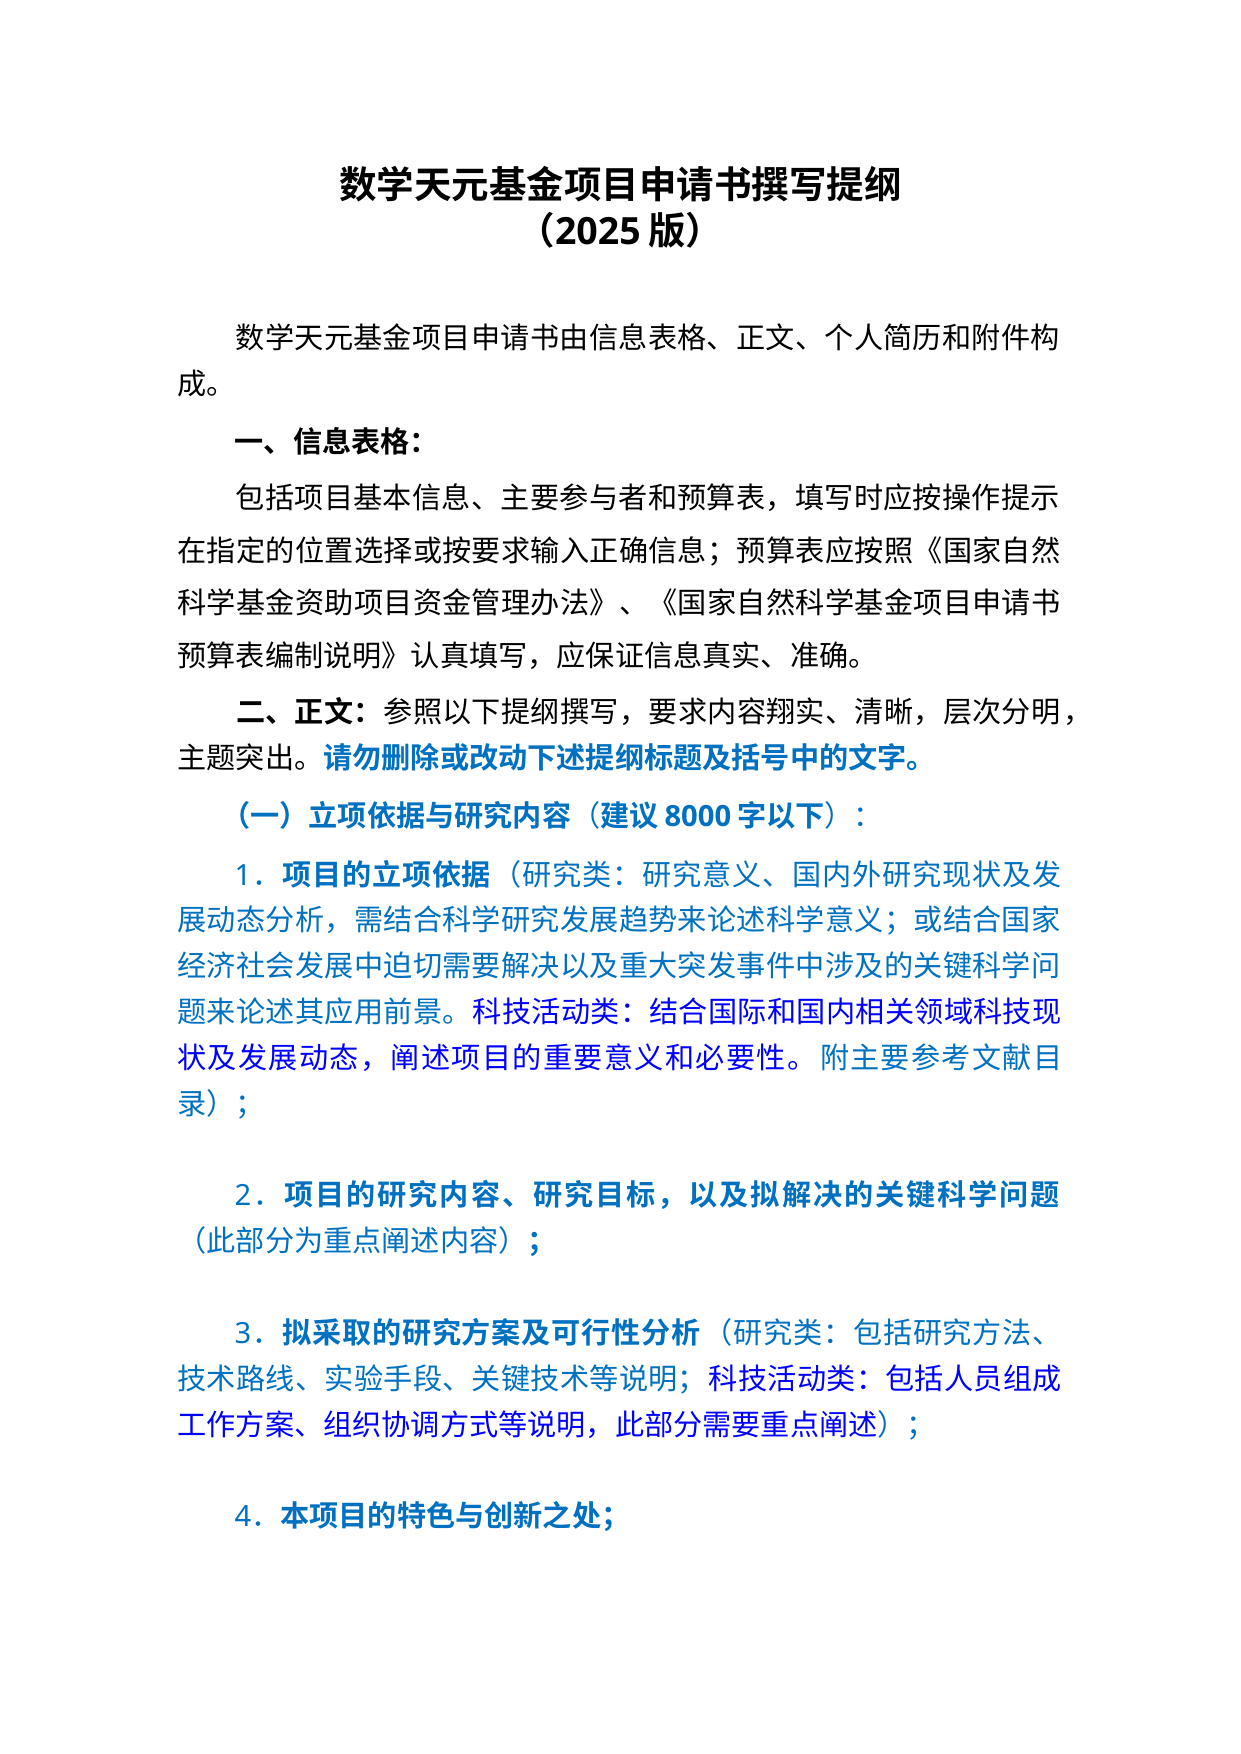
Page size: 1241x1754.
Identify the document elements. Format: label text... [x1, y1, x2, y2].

text 1．项目的立项依据（研究类：研究意义、国内外研究现状及发展动态分析，需结合科学研究发展趋势来论述科学意义；或结合国家经济社会发展中迫切需要解决以及重大突发事件中涉及的关键科学问题来论述其应用前景。科技活动类：结合国际和国内相关领域科技现状及发展动态，阐述项目的重要意义和必要性。附主要参考文献目录）； [177, 848, 1063, 1123]
text 二、正文：参照以下提纲撰写，要求内容翔实、清晰，层次分明，主题突出。请勿删除或改动下述提纲标题及括号中的文字。 [177, 686, 1063, 777]
text （一）立项依据与研究内容（建议8000字以下）： [221, 790, 1063, 836]
text 4．本项目的特色与创新之处； [177, 1490, 1063, 1536]
text 数学天元基金项目申请书撰写提纲 [177, 162, 1063, 208]
text 数学天元基金项目申请书由信息表格、正文、个人简历和附件构成。 [177, 312, 1063, 404]
text 一、信息表格： [177, 416, 1063, 462]
text 2．项目的研究内容、研究目标，以及拟解决的关键科学问题（此部分为重点阐述内容）； [177, 1169, 1063, 1261]
text （2025版） [177, 208, 1063, 254]
text 包括项目基本信息、主要参与者和预算表，填写时应按操作提示在指定的位置选择或按要求输入正确信息；预算表应按照《国家自然科学基金资助项目资金管理办法》、《国家自然科学基金项目申请书预算表编制说明》认真填写，应保证信息真实、准确。 [177, 474, 1063, 675]
text 3．拟采取的研究方案及可行性分析（研究类：包括研究方法、技术路线、实验手段、关键技术等说明；科技活动类：包括人员组成、工作方案、组织协调方式等说明，此部分需要重点阐述）； [177, 1307, 1063, 1444]
